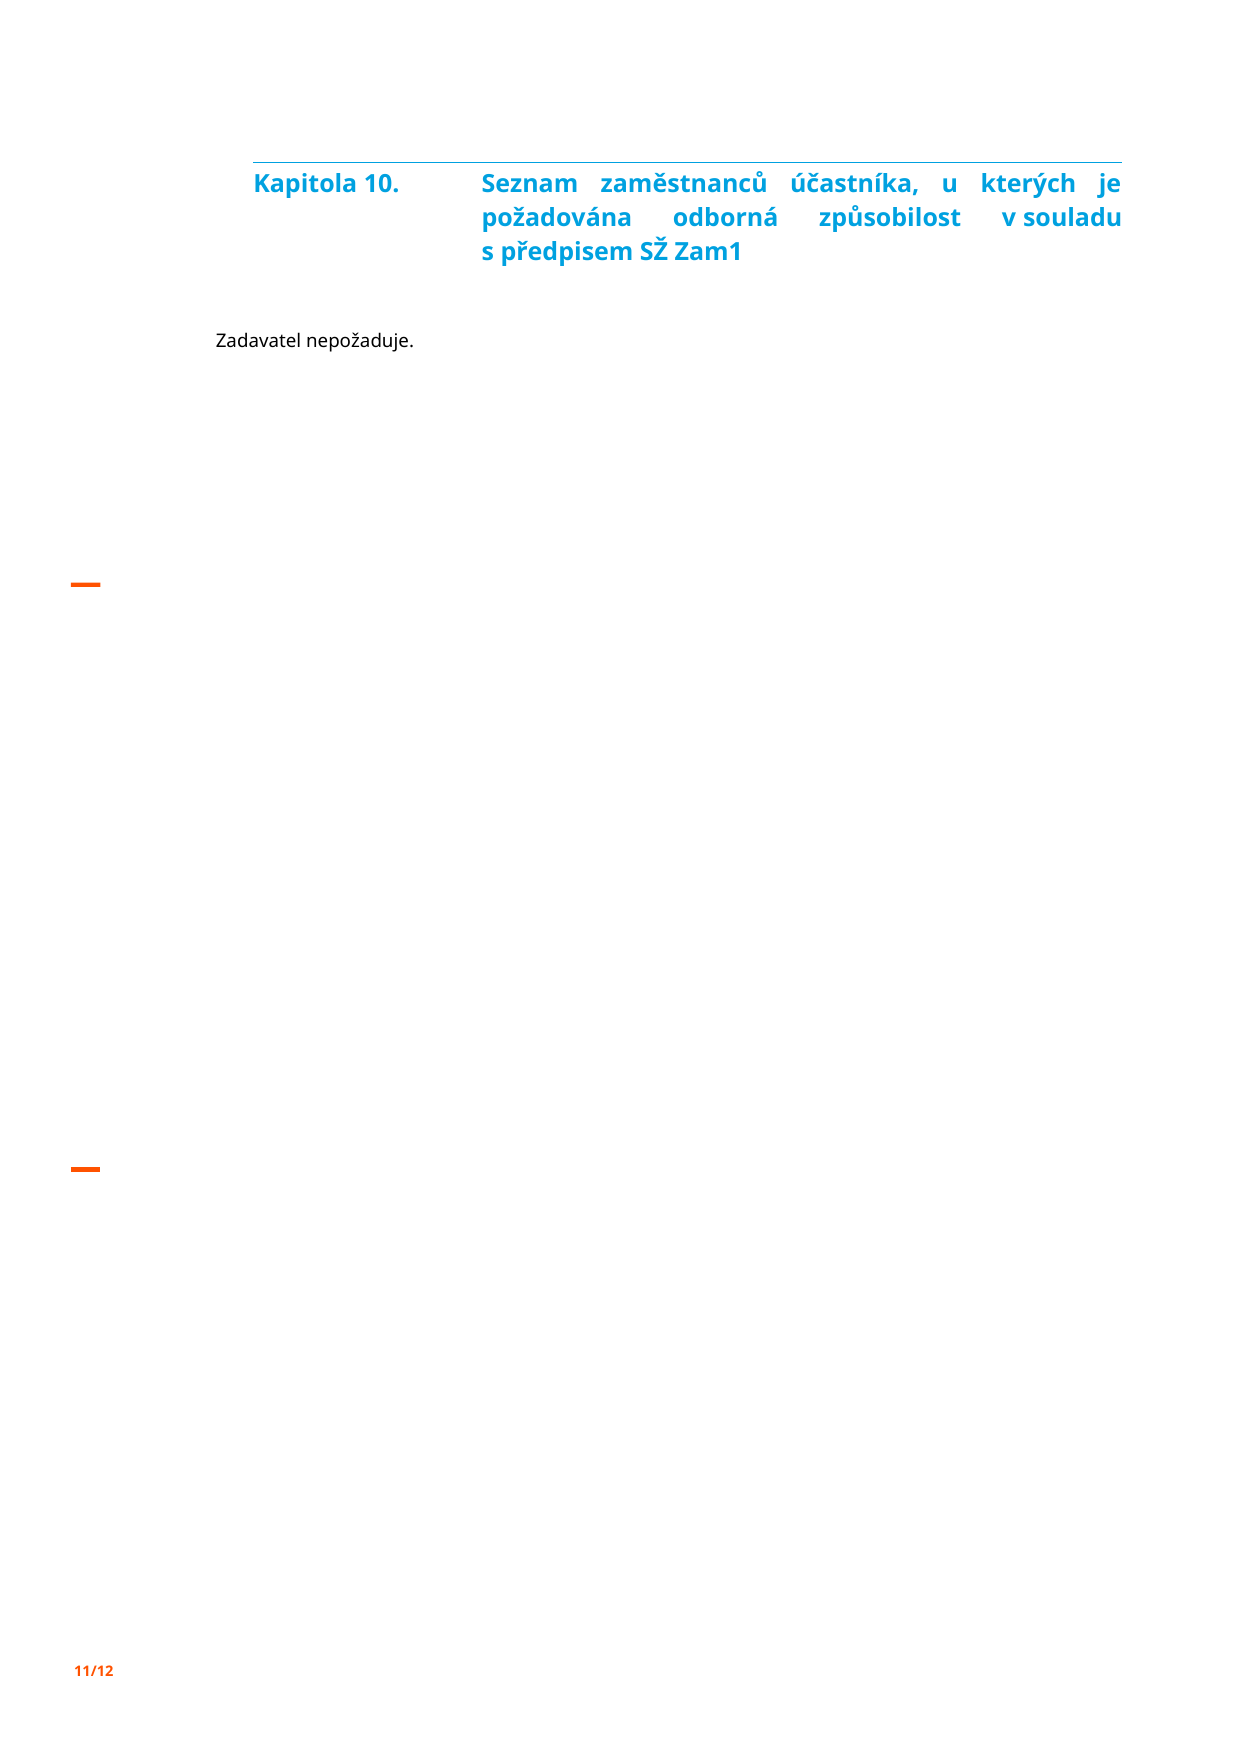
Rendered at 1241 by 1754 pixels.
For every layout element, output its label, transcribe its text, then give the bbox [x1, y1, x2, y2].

subtitle Seznam zaměstnanců účastníka, u kterých je požadována odborná způsobilost v souladu s předpisem SŽ Zam1 [253, 163, 1122, 268]
text Zadavatel nepožaduje. [216, 327, 1122, 352]
